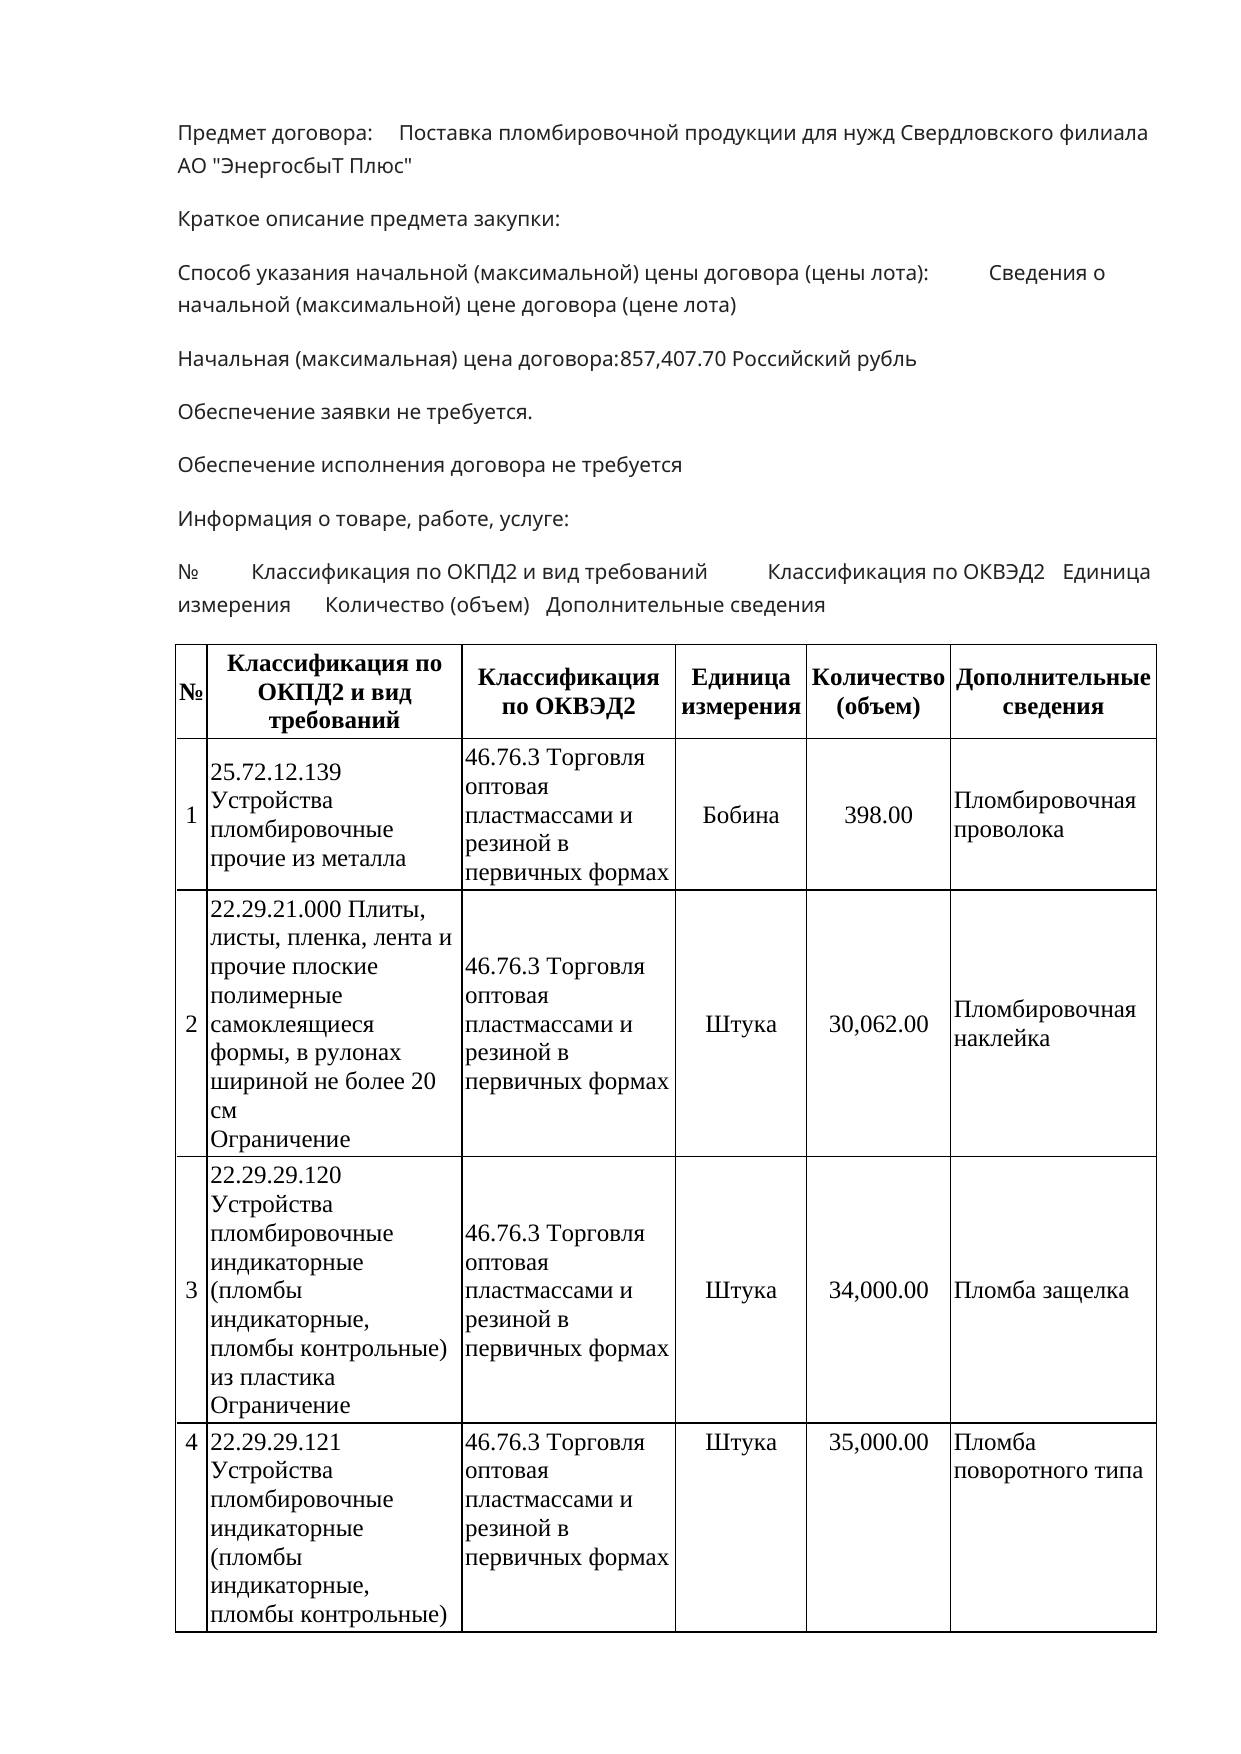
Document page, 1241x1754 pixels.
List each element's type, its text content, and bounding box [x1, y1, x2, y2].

table_cell 2 [176, 890, 206, 1156]
table_cell 22.29.29.120 Устройства пломбировочные индикаторные (пломбы индикаторные, пломбы контрольные) из пластика Ограничение [208, 1157, 461, 1422]
table_cell Штука [676, 1424, 806, 1631]
table_cell 1 [176, 739, 206, 889]
table_cell Бобина [676, 739, 806, 889]
text Начальная (максимальная) цена договора: 857,407.70 Российский рубль [177, 344, 1152, 372]
table_cell 46.76.3 Торговля оптовая пластмассами и резиной в первичных формах [463, 1157, 675, 1422]
table_cell Пломба защелка [951, 1157, 1156, 1422]
text Предмет договора: Поставка пломбировочной продукции для нужд Свердловского филиала АО "ЭнергосбыТ Плюс" [177, 118, 1152, 179]
table_cell 398.00 [807, 739, 950, 889]
table_header № [176, 645, 206, 737]
text Информация о товаре, работе, услуге: [177, 504, 1152, 532]
text Способ указания начальной (максимальной) цены договора (цены лота): Сведения о начальной (максимальной) цене договора (цене лота) [177, 258, 1152, 319]
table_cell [463, 1424, 675, 1631]
table_header Дополнительные сведения [951, 645, 1156, 737]
text Краткое описание предмета закупки: [177, 204, 1152, 233]
table_cell 35,000.00 [807, 1424, 950, 1631]
table_cell 4 [176, 1423, 206, 1631]
table_header Единица измерения [676, 645, 806, 737]
text № Классификация по ОКПД2 и вид требований Классификация по ОКВЭД2 Единица измерения Количество (объем) Дополнительные сведения [177, 557, 1152, 618]
table_cell 25.72.12.139 Устройства пломбировочные прочие из металла [208, 739, 461, 889]
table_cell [208, 1424, 461, 1631]
table_cell Штука [676, 1157, 806, 1422]
table_cell Штука [676, 891, 806, 1156]
table_cell Пломбировочная проволока [951, 739, 1156, 889]
table_cell 46.76.3 Торговля оптовая пластмассами и резиной в первичных формах [463, 739, 675, 889]
table_header Количество (объем) [807, 645, 950, 737]
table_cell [951, 1424, 1156, 1631]
table_cell 22.29.21.000 Плиты, листы, пленка, лента и прочие плоские полимерные самоклеящиеся формы, в рулонах шириной не более 20 см Ограничение [208, 891, 461, 1156]
table_cell 46.76.3 Торговля оптовая пластмассами и резиной в первичных формах [463, 891, 675, 1156]
text Обеспечение исполнения договора не требуется [177, 451, 1152, 479]
table_header Классификация по ОКПД2 и вид требований [208, 645, 461, 737]
table_cell 34,000.00 [807, 1157, 950, 1422]
text Обеспечение заявки не требуется. [177, 397, 1152, 426]
table_cell 30,062.00 [807, 891, 950, 1156]
table_header Классификация по ОКВЭД2 [463, 645, 675, 737]
table_cell 3 [176, 1157, 206, 1422]
table_cell Пломбировочная наклейка [951, 891, 1156, 1156]
